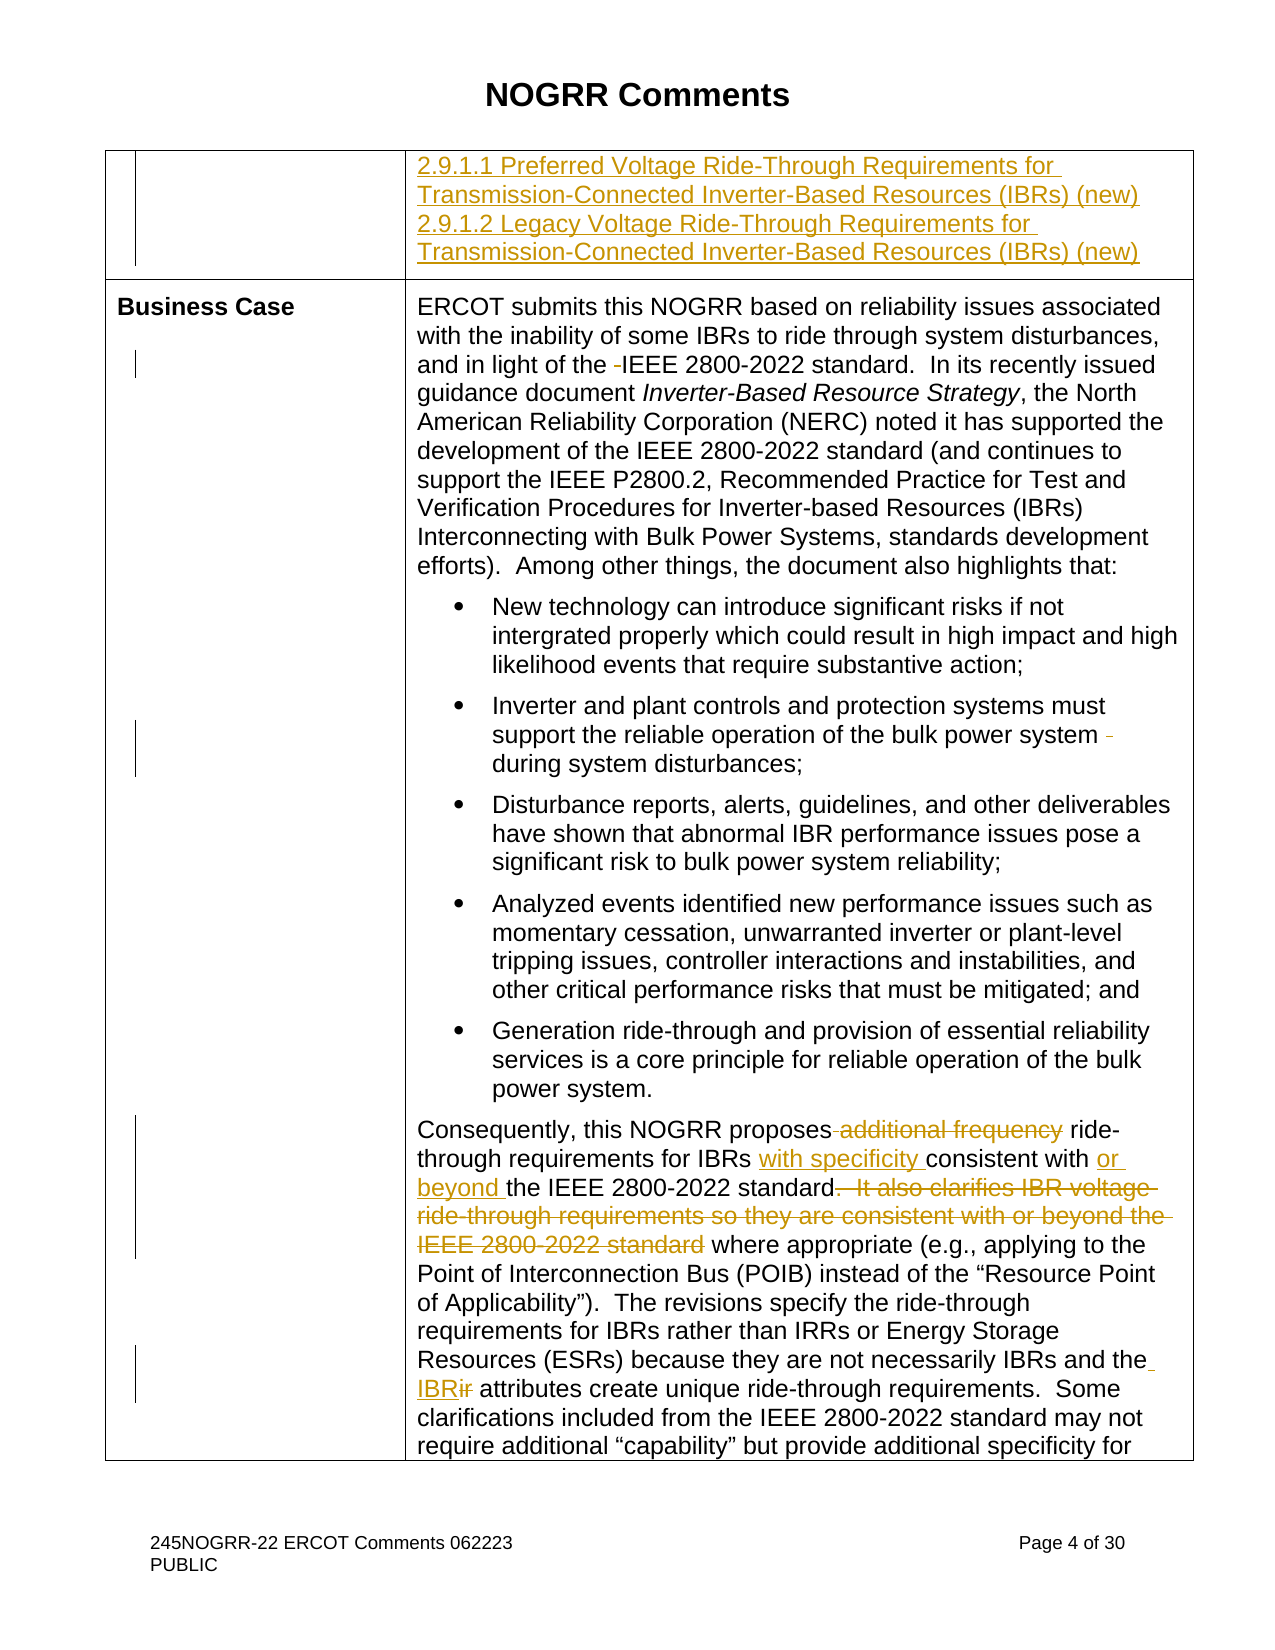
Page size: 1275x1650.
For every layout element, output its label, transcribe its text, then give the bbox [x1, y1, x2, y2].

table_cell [406, 151, 1193, 278]
table_cell Business Case [106, 280, 405, 1460]
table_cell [106, 151, 405, 278]
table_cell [406, 280, 1193, 1460]
